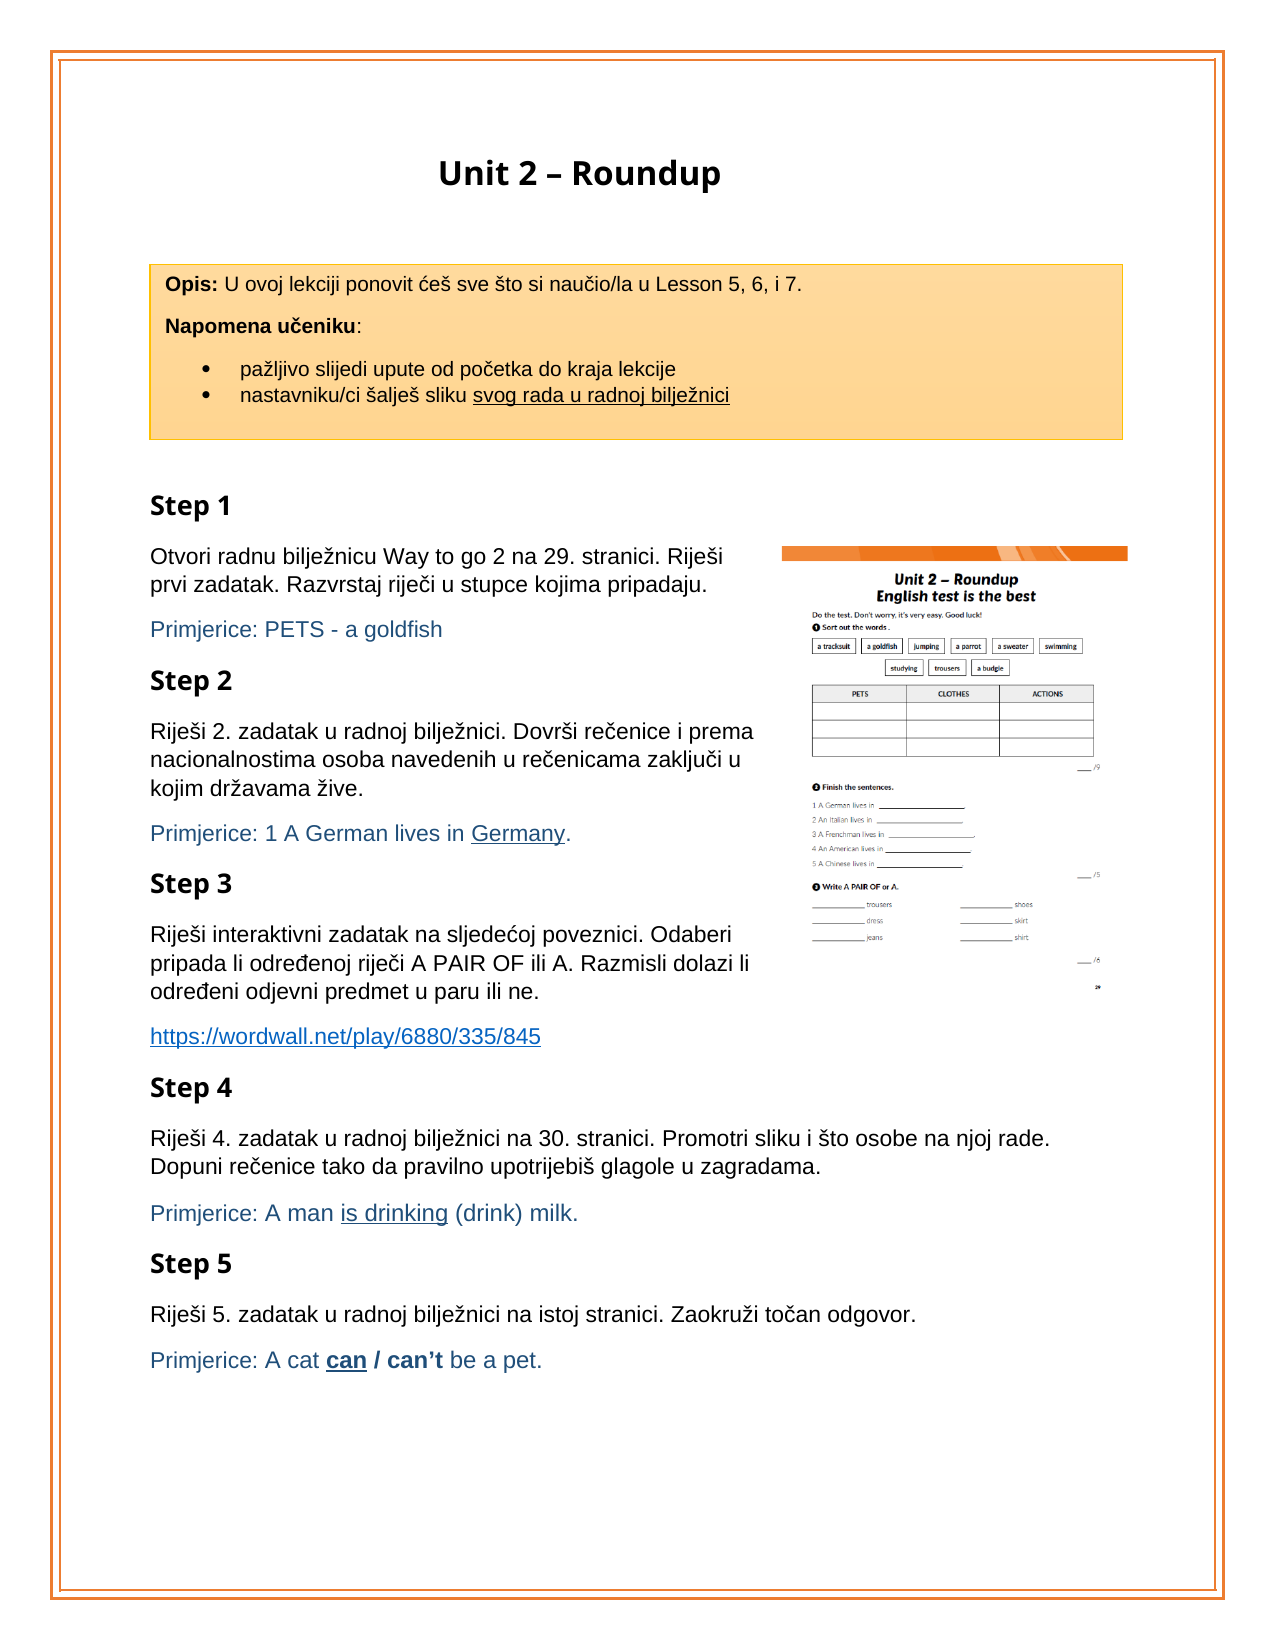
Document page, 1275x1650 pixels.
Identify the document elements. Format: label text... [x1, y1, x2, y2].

text Step 4 [150, 1068, 1125, 1105]
text Primjerice: A cat can / can’t be a pet. [150, 1346, 1125, 1374]
text Primjerice: A man is drinking (drink) milk. [150, 1198, 1125, 1226]
text Unit 2 – Roundup [150, 150, 1125, 195]
picture [781, 546, 1128, 999]
text Step 1 [150, 486, 1125, 523]
text Step 5 [150, 1245, 1125, 1282]
text Primjerice: PETS - a goldfish [150, 616, 781, 643]
text Riješi 4. zadatak u radnoj bilježnici na 30. stranici. Promotri sliku i što osobe na njoj rade. Dopuni rečenice tako da pravilno upotrijebiš glagole u zagradama. [150, 1125, 1125, 1180]
text Otvori radnu bilježnicu Way to go 2 na 29. stranici. Riješi prvi zadatak. Razvrstaj riječi u stupce kojima pripadaju. [150, 543, 1125, 597]
text Step 3 [150, 865, 781, 902]
text Step 2 [150, 661, 781, 698]
text Riješi 5. zadatak u radnoj bilježnici na istoj stranici. Zaokruži točan odgovor. [150, 1301, 1125, 1328]
text Primjerice: 1 A German lives in Germany. [150, 820, 781, 846]
text Riješi interaktivni zadatak na sljedećoj poveznici. Odaberi pripada li određenoj riječi A PAIR OF ili A. Razmisli dolazi li određeni odjevni predmet u paru ili ne. [150, 921, 1125, 1004]
text Riješi 2. zadatak u radnoj bilježnici. Dovrši rečenice i prema nacionalnostima osoba navedenih u rečenicama zaključi u kojim državama žive. [150, 718, 781, 801]
text https://wordwall.net/play/6880/335/845 [150, 1023, 1125, 1050]
